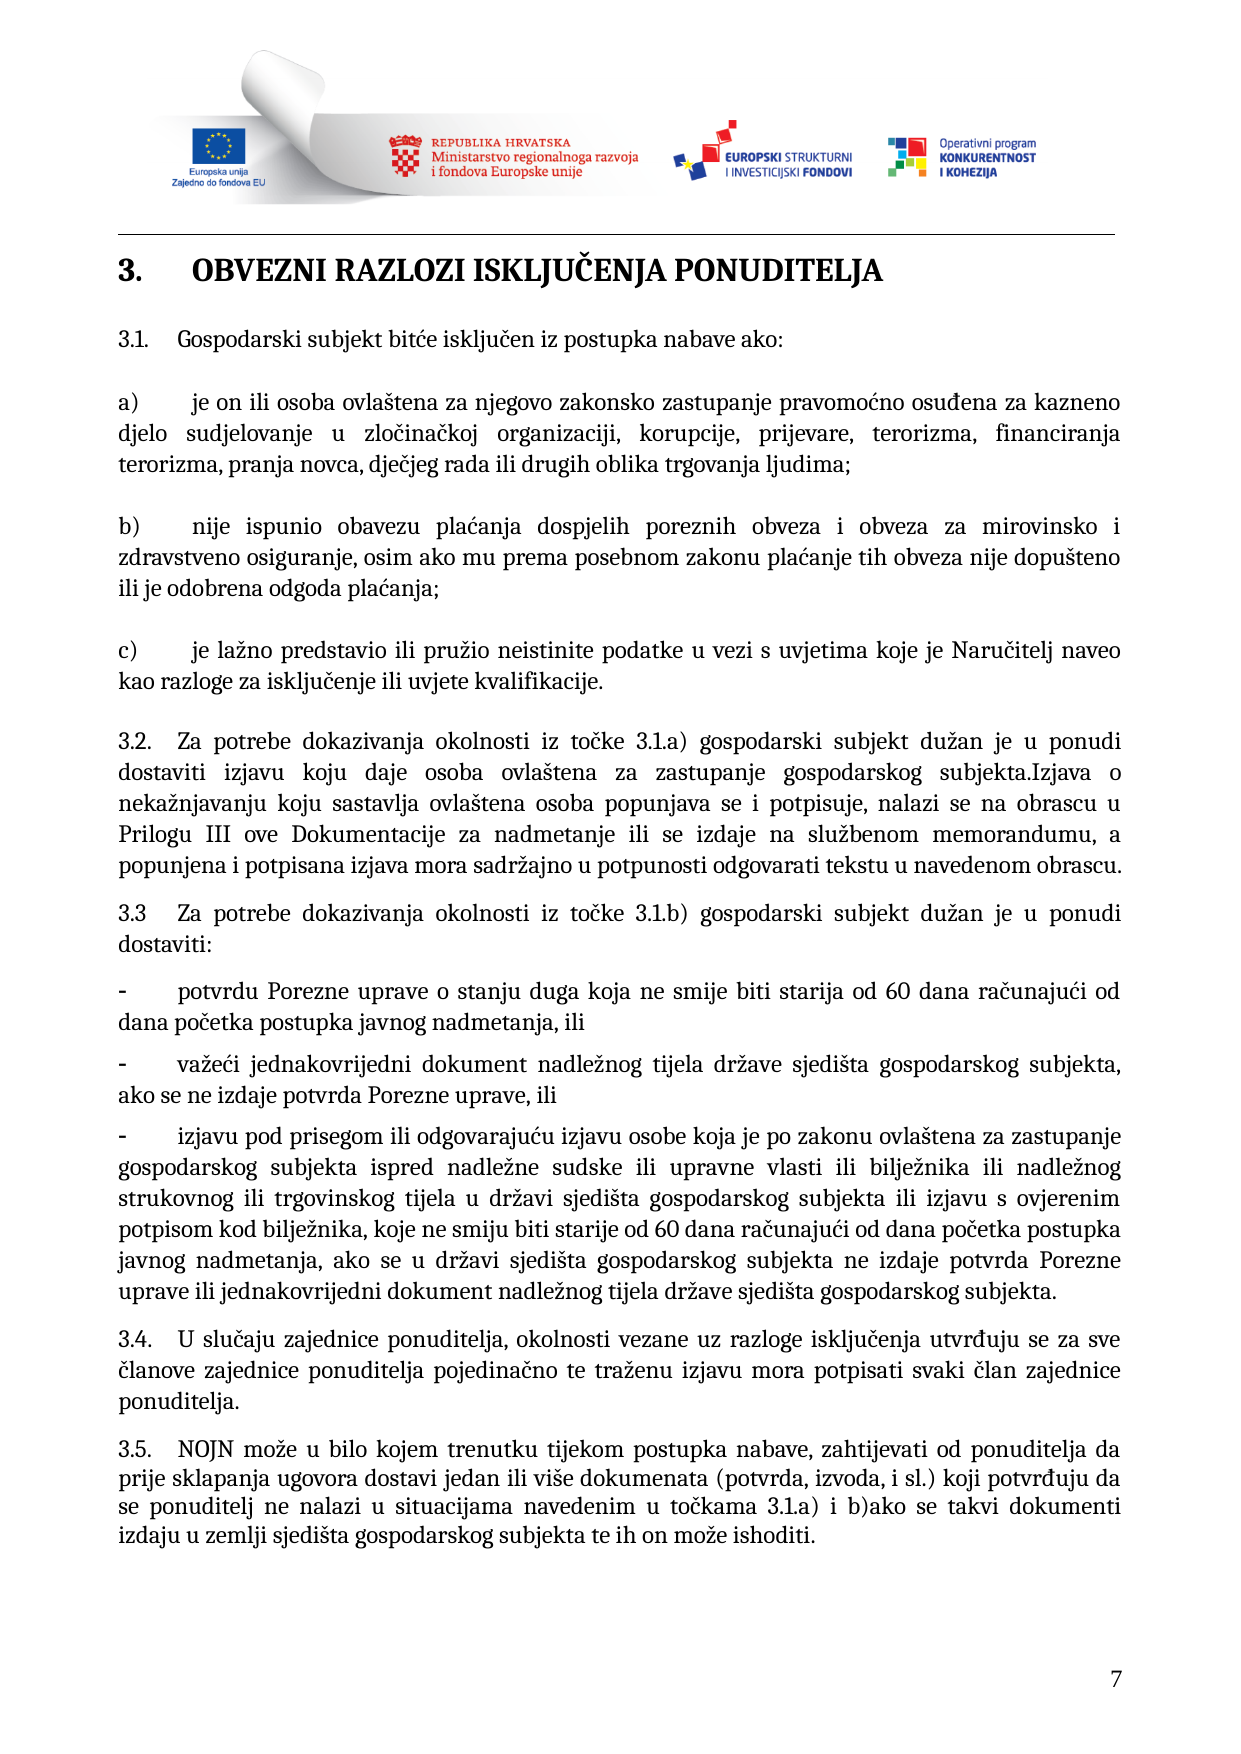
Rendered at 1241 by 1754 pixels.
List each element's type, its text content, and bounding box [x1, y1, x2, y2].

list potvrdu Porezne uprave o stanju duga koja ne smije biti starija od 60 dana računajući od dana početka postupka javnog nadmetanja, ili [118, 977, 1122, 1037]
list nije ispunio obavezu plaćanja dospjelih poreznih obveza i obveza za mirovinsko i zdravstveno osiguranje, osim ako mu prema posebnom zakonu plaćanje tih obveza nije dopušteno ili je odobrena odgoda plaćanja; [118, 512, 1122, 602]
text 3.2. Za potrebe dokazivanja okolnosti iz točke 3.1.a) gospodarski subjekt dužan je u ponudi dostaviti izjavu koju daje osoba ovlaštena za zastupanje gospodarskog subjekta.Izjava o nekažnjavanju koju sastavlja ovlaštena osoba popunjava se i potpisuje, nalazi se na obrascu u Prilogu III ove Dokumentacije za nadmetanje ili se izdaje na službenom memorandumu, a popunjena i potpisana izjava mora sadržajno u potpunosti odgovarati tekstu u navedenom obrascu. [118, 727, 1122, 879]
list 3.1. Gospodarski subjekt bitće isključen iz postupka nabave ako: [118, 325, 1122, 354]
picture [144, 45, 1048, 222]
list je lažno predstavio ili pružio neistinite podatke u vezi s uvjetima koje je Naručitelj naveo kao razloge za isključenje ili uvjete kvalifikacije. [118, 636, 1122, 696]
text 3.5. NOJN može u bilo kojem trenutku tijekom postupka nabave, zahtijevati od ponuditelja da prije sklapanja ugovora dostavi jedan ili više dokumenata (potvrda, izvoda, i sl.) koji potvrđuju da se ponuditelj ne nalazi u situacijama navedenim u točkama 3.1.a) i b)ako se takvi dokumenti izdaju u zemlji sjedišta gospodarskog subjekta te ih on može ishoditi. [118, 1435, 1122, 1550]
text 3. OBVEZNI RAZLOZI ISKLJUČENJA PONUDITELJA [118, 180, 1122, 289]
text 3.4. U slučaju zajednice ponuditelja, okolnosti vezane uz razloge isključenja utvrđuju se za sve članove zajednice ponuditelja pojedinačno te traženu izjavu mora potpisati svaki član zajednice ponuditelja. [118, 1325, 1122, 1416]
list je on ili osoba ovlaštena za njegovo zakonsko zastupanje pravomoćno osuđena za kazneno djelo sudjelovanje u zločinačkoj organizaciji, korupcije, prijevare, terorizma, financiranja terorizma, pranja novca, dječjeg rada ili drugih oblika trgovanja ljudima; [118, 387, 1122, 478]
list važeći jednakovrijedni dokument nadležnog tijela države sjedišta gospodarskog subjekta, ako se ne izdaje potvrda Porezne uprave, ili [118, 1050, 1122, 1109]
text 3.3 Za potrebe dokazivanja okolnosti iz točke 3.1.b) gospodarski subjekt dužan je u ponudi dostaviti: [118, 898, 1122, 958]
list izjavu pod prisegom ili odgovarajuću izjavu osobe koja je po zakonu ovlaštena za zastupanje gospodarskog subjekta ispred nadležne sudske ili upravne vlasti ili bilježnika ili nadležnog strukovnog ili trgovinskog tijela u državi sjedišta gospodarskog subjekta ili izjavu s ovjerenim potpisom kod bilježnika, koje ne smiju biti starije od 60 dana računajući od dana početka postupka javnog nadmetanja, ako se u državi sjedišta gospodarskog subjekta ne izdaje potvrda Porezne uprave ili jednakovrijedni dokument nadležnog tijela države sjedišta gospodarskog subjekta. [118, 1122, 1122, 1306]
